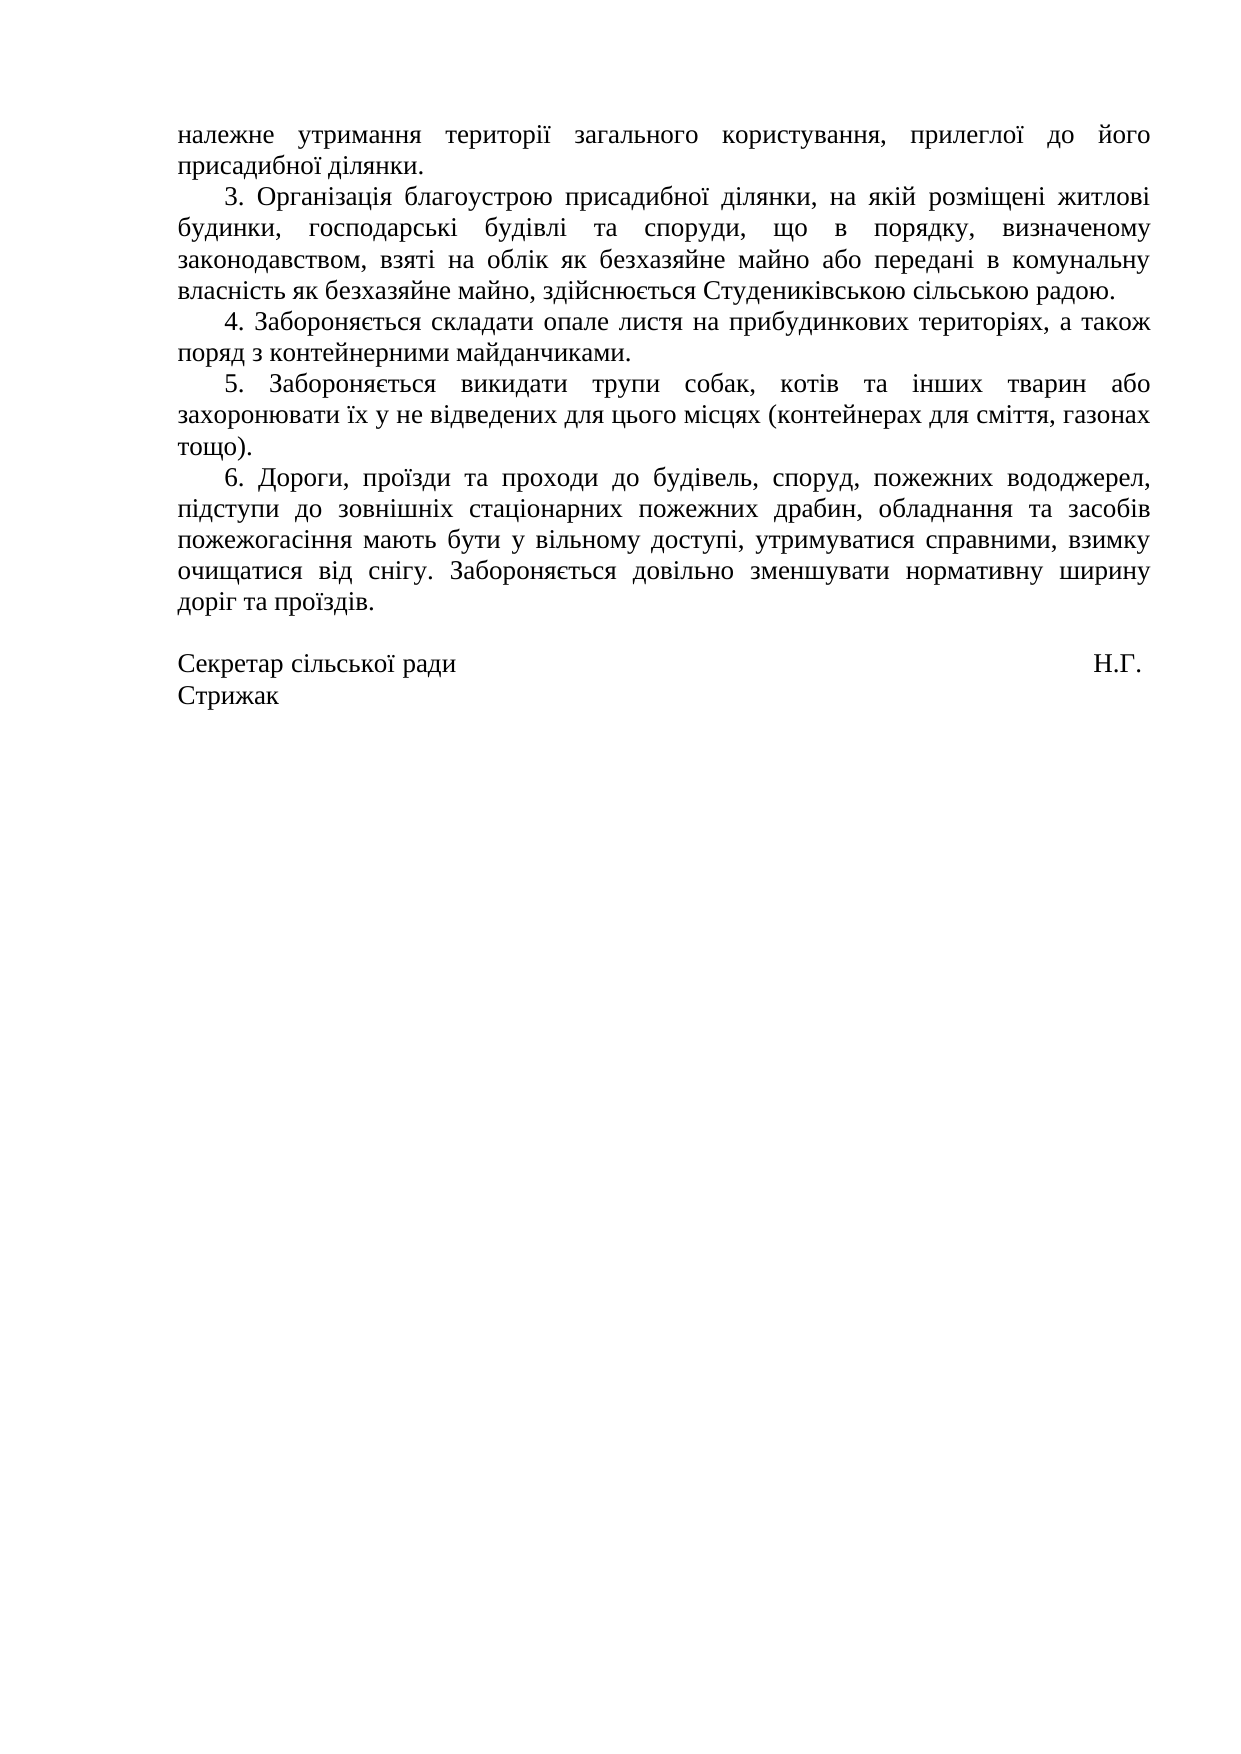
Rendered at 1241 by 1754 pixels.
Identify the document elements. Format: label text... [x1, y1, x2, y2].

text 3. Організація благоустрою присадибної ділянки, на якій розміщені житлові будинки, господарські будівлі та споруди, що в порядку, визначеному законодавством, взяті на облік як безхазяйне майно або передані в комунальну власність як безхазяйне майно, здійснюється Студениківською сільською радою. [177, 180, 1152, 305]
text 6. Дороги, проїзди та проходи до будівель, споруд, пожежних вододжерел, підступи до зовнішніх стаціонарних пожежних драбин, обладнання та засобів пожежогасіння мають бути у вільному доступі, утримуватися справними, взимку очищатися від снігу. Забороняється довільно зменшувати нормативну ширину доріг та проїздів. [177, 461, 1152, 616]
text 4. Забороняється складати опале листя на прибудинкових територіях, а також поряд з контейнерними майданчиками. [177, 305, 1152, 367]
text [177, 118, 1152, 180]
text 5. Забороняється викидати трупи собак, котів та інших тварин або захоронювати їх у не відведених для цього місцях (контейнерах для сміття, газонах тощо). [177, 367, 1152, 461]
text Секретар сільської ради Н.Г. Стрижак [177, 648, 1152, 710]
